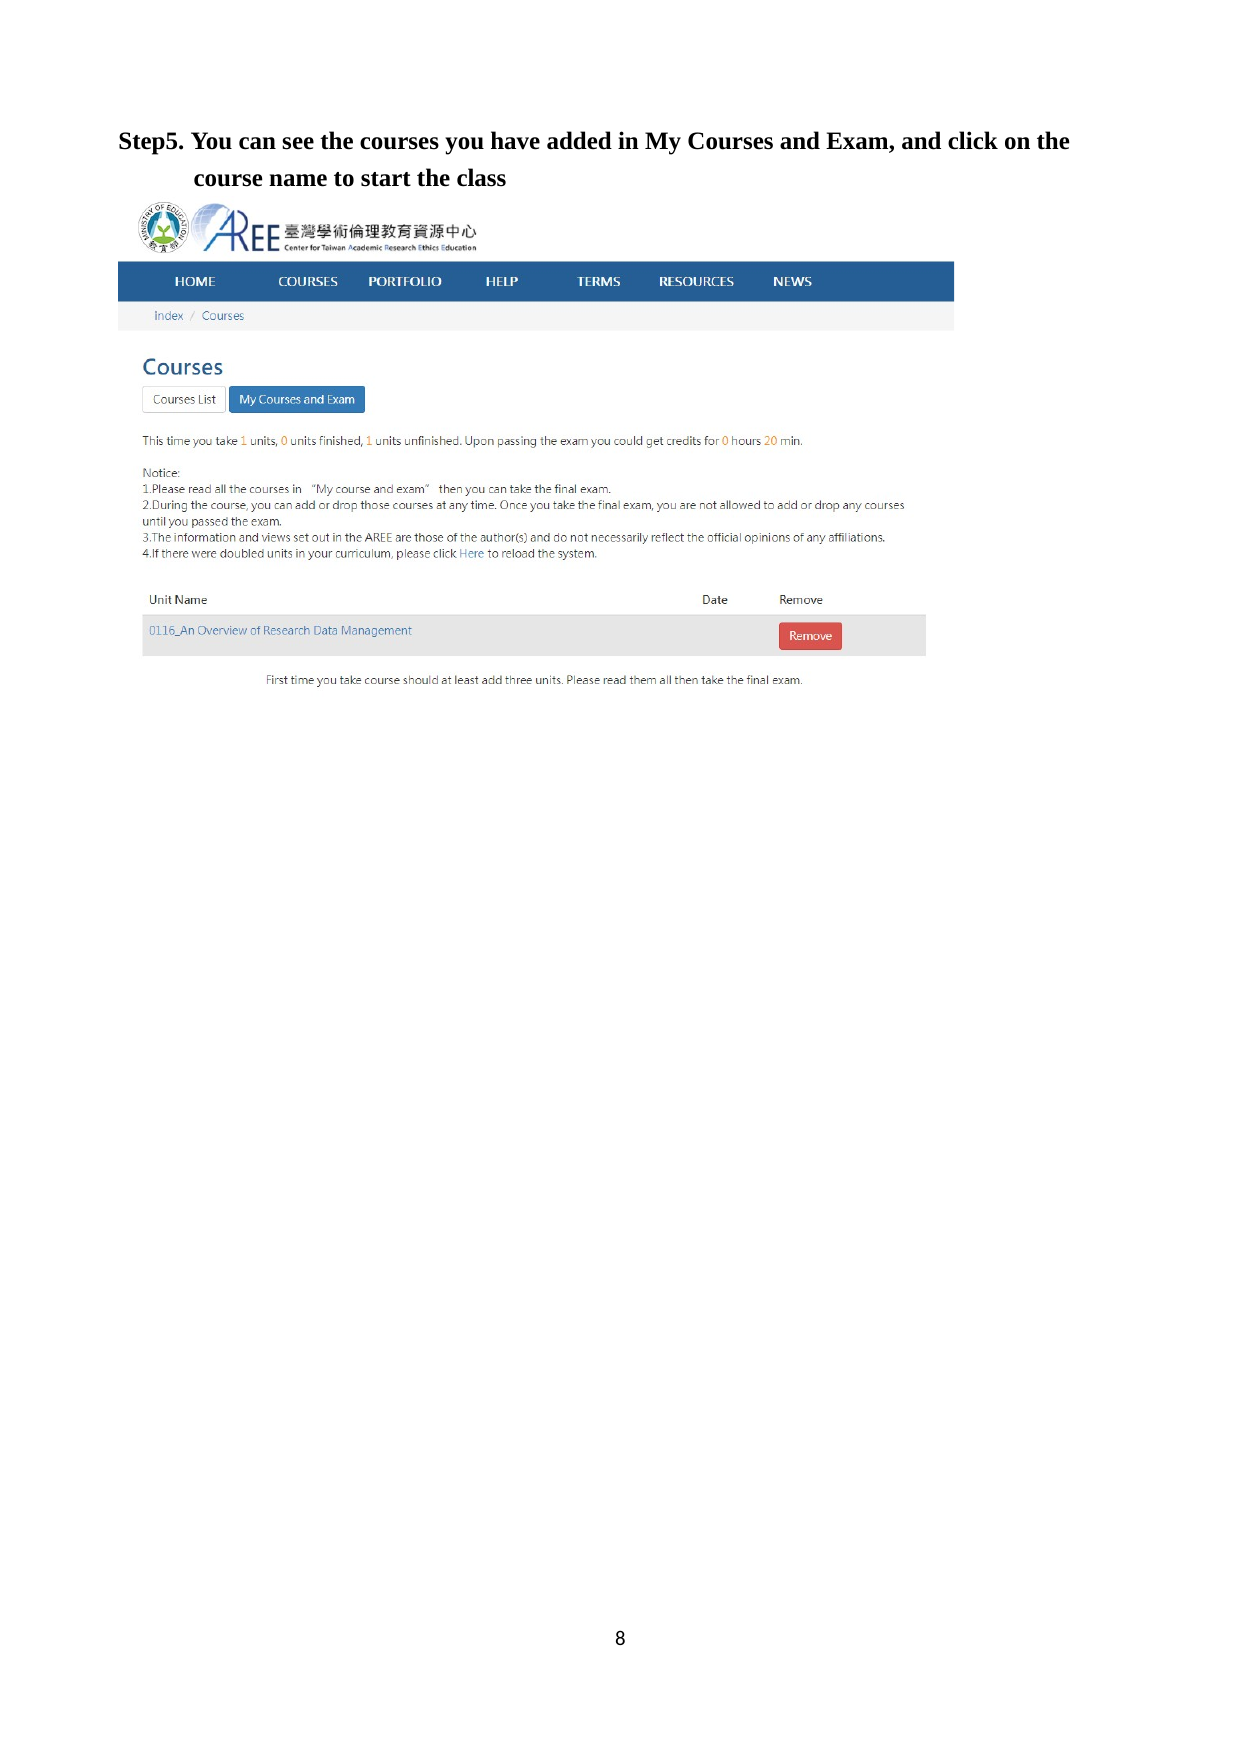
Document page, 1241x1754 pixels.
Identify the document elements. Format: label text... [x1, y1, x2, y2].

picture [118, 196, 955, 708]
text Step5. You can see the courses you have added in My Courses and Exam, and click on the course name to start the class [118, 122, 1122, 197]
